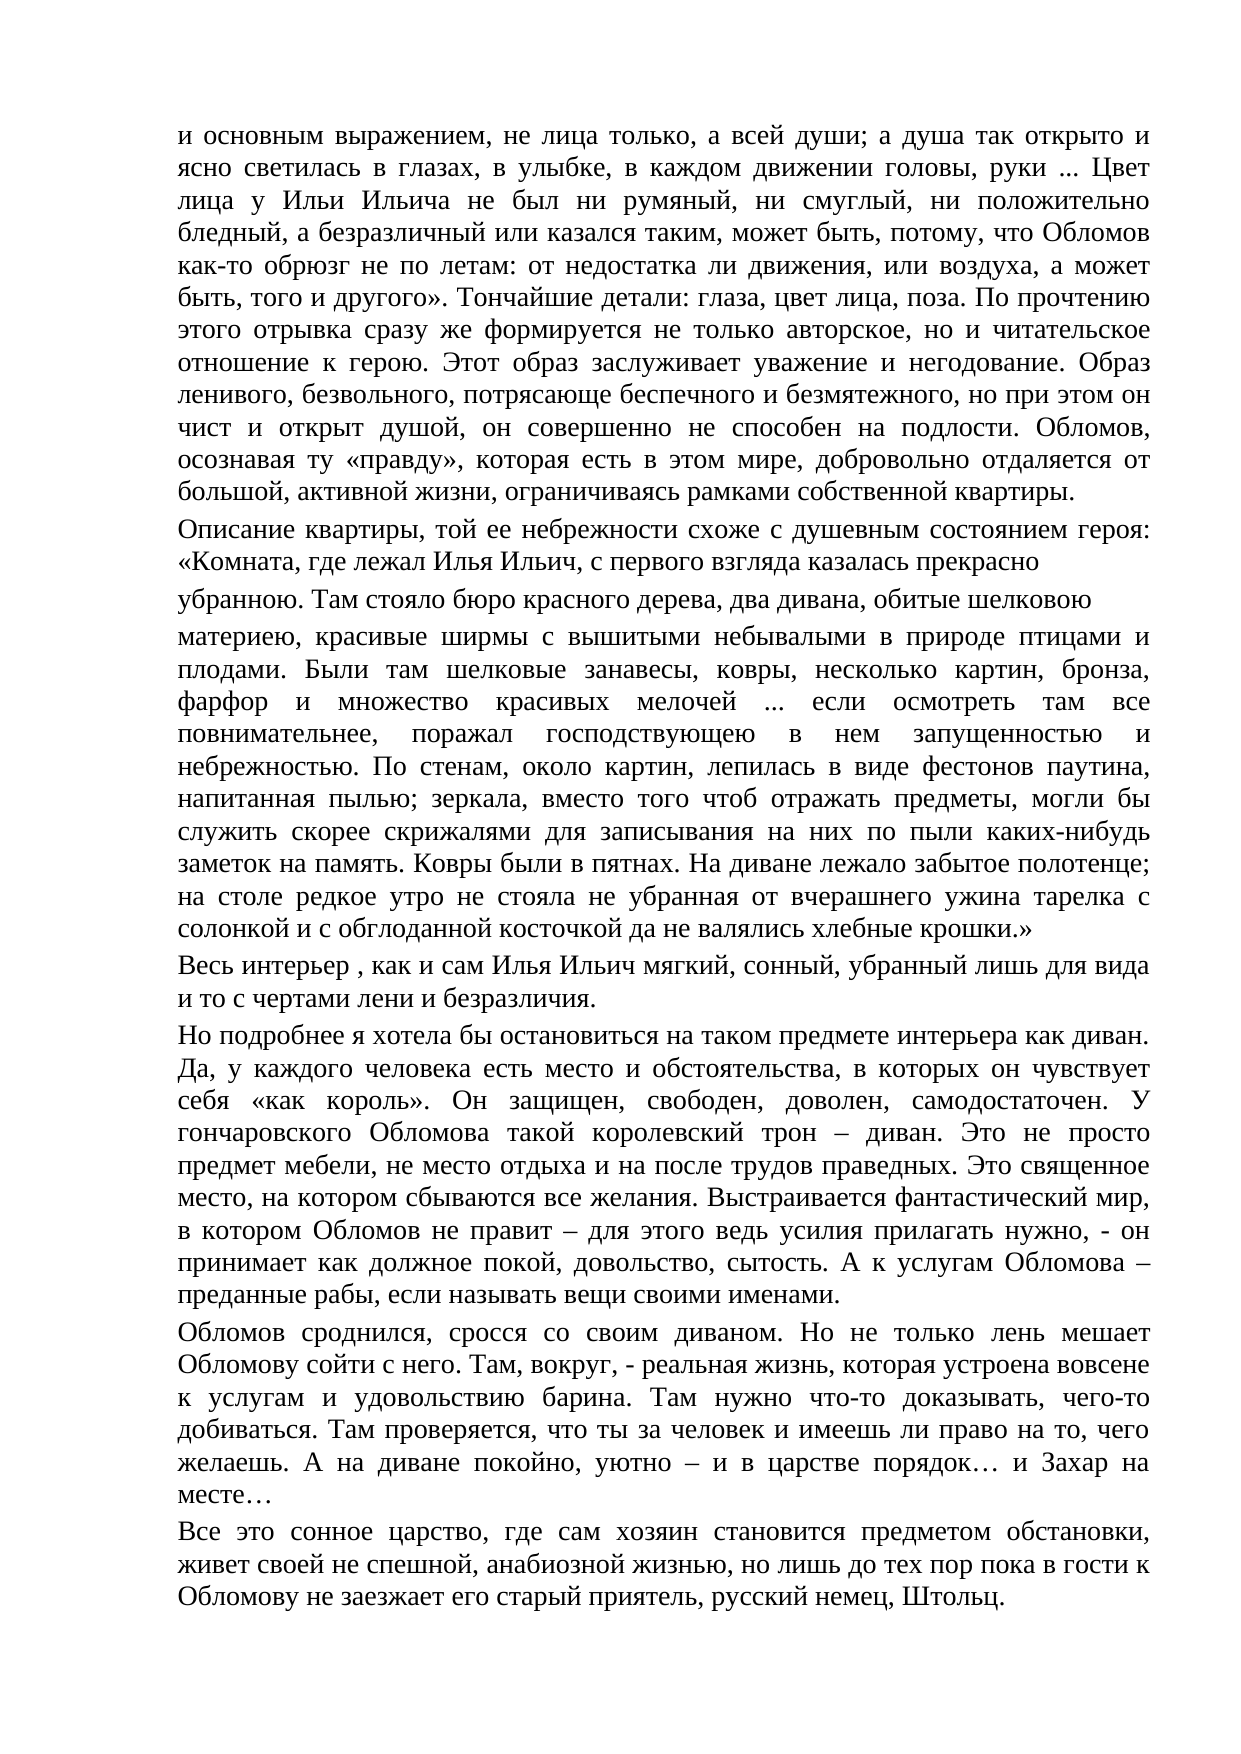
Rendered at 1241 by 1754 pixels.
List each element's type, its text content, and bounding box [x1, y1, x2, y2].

text Весь интерьер , как и сам Илья Ильич мягкий, сонный, убранный лишь для вида и то с чертами лени и безразличия. [177, 948, 1152, 1013]
text материею, красивые ширмы с вышитыми небывалыми в природе птицами и плодами. Были там шелковые занавесы, ковры, несколько картин, бронза, фарфор и множество красивых мелочей ... если осмотреть там все повнимательнее, поражал господствующею в нем запущенностью и небрежностью. По стенам, около картин, лепилась в виде фестонов паутина, напитанная пылью; зеркала, вместо того чтоб отражать предметы, могли бы служить скорее скрижалями для записывания на них по пыли каких-нибудь заметок на память. Ковры были в пятнах. На диване лежало забытое полотенце; на столе редкое утро не стояла не убранная от вчерашнего ужина тарелка с солонкой и с обглоданной косточкой да не валялись хлебные крошки.» [177, 619, 1152, 943]
text Все это сонное царство, где сам хозяин становится предметом обстановки, живет своей не спешной, анабиозной жизнью, но лишь до тех пор пока в гости к Обломову не заезжает его старый приятель, русский немец, Штольц. [177, 1514, 1152, 1612]
text Описание квартиры, той ее небрежности схоже с душевным состоянием героя: «Комната, где лежал Илья Ильич, с первого взгляда казалась прекрасно [177, 512, 1152, 577]
text Обломов сроднился, сросся со своим диваном. Но не только лень мешает Обломову сойти с него. Там, вокруг, - реальная жизнь, которая устроена вовсене к услугам и удовольствию барина. Там нужно что-то доказывать, чего-то добиваться. Там проверяется, что ты за человек и имеешь ли право на то, чего желаешь. А на диване покойно, уютно – и в царстве порядок… и Захар на месте… [177, 1315, 1152, 1509]
text убранною. Там стояло бюро красного дерева, два дивана, обитые шелковою [177, 582, 1152, 614]
text Но подробнее я хотела бы остановиться на таком предмете интерьера как диван. Да, у каждого человека есть место и обстоятельства, в которых он чувствует себя «как король». Он защищен, свободен, доволен, самодостаточен. У гончаровского Обломова такой королевский трон – диван. Это не просто предмет мебели, не место отдыха и на после трудов праведных. Это священное место, на котором сбываются все желания. Выстраивается фантастический мир, в котором Обломов не правит – для этого ведь усилия прилагать нужно, - он принимает как должное покой, довольство, сытость. А к услугам Обломова – преданные рабы, если называть вещи своими именами. [177, 1018, 1152, 1310]
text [177, 118, 1152, 507]
